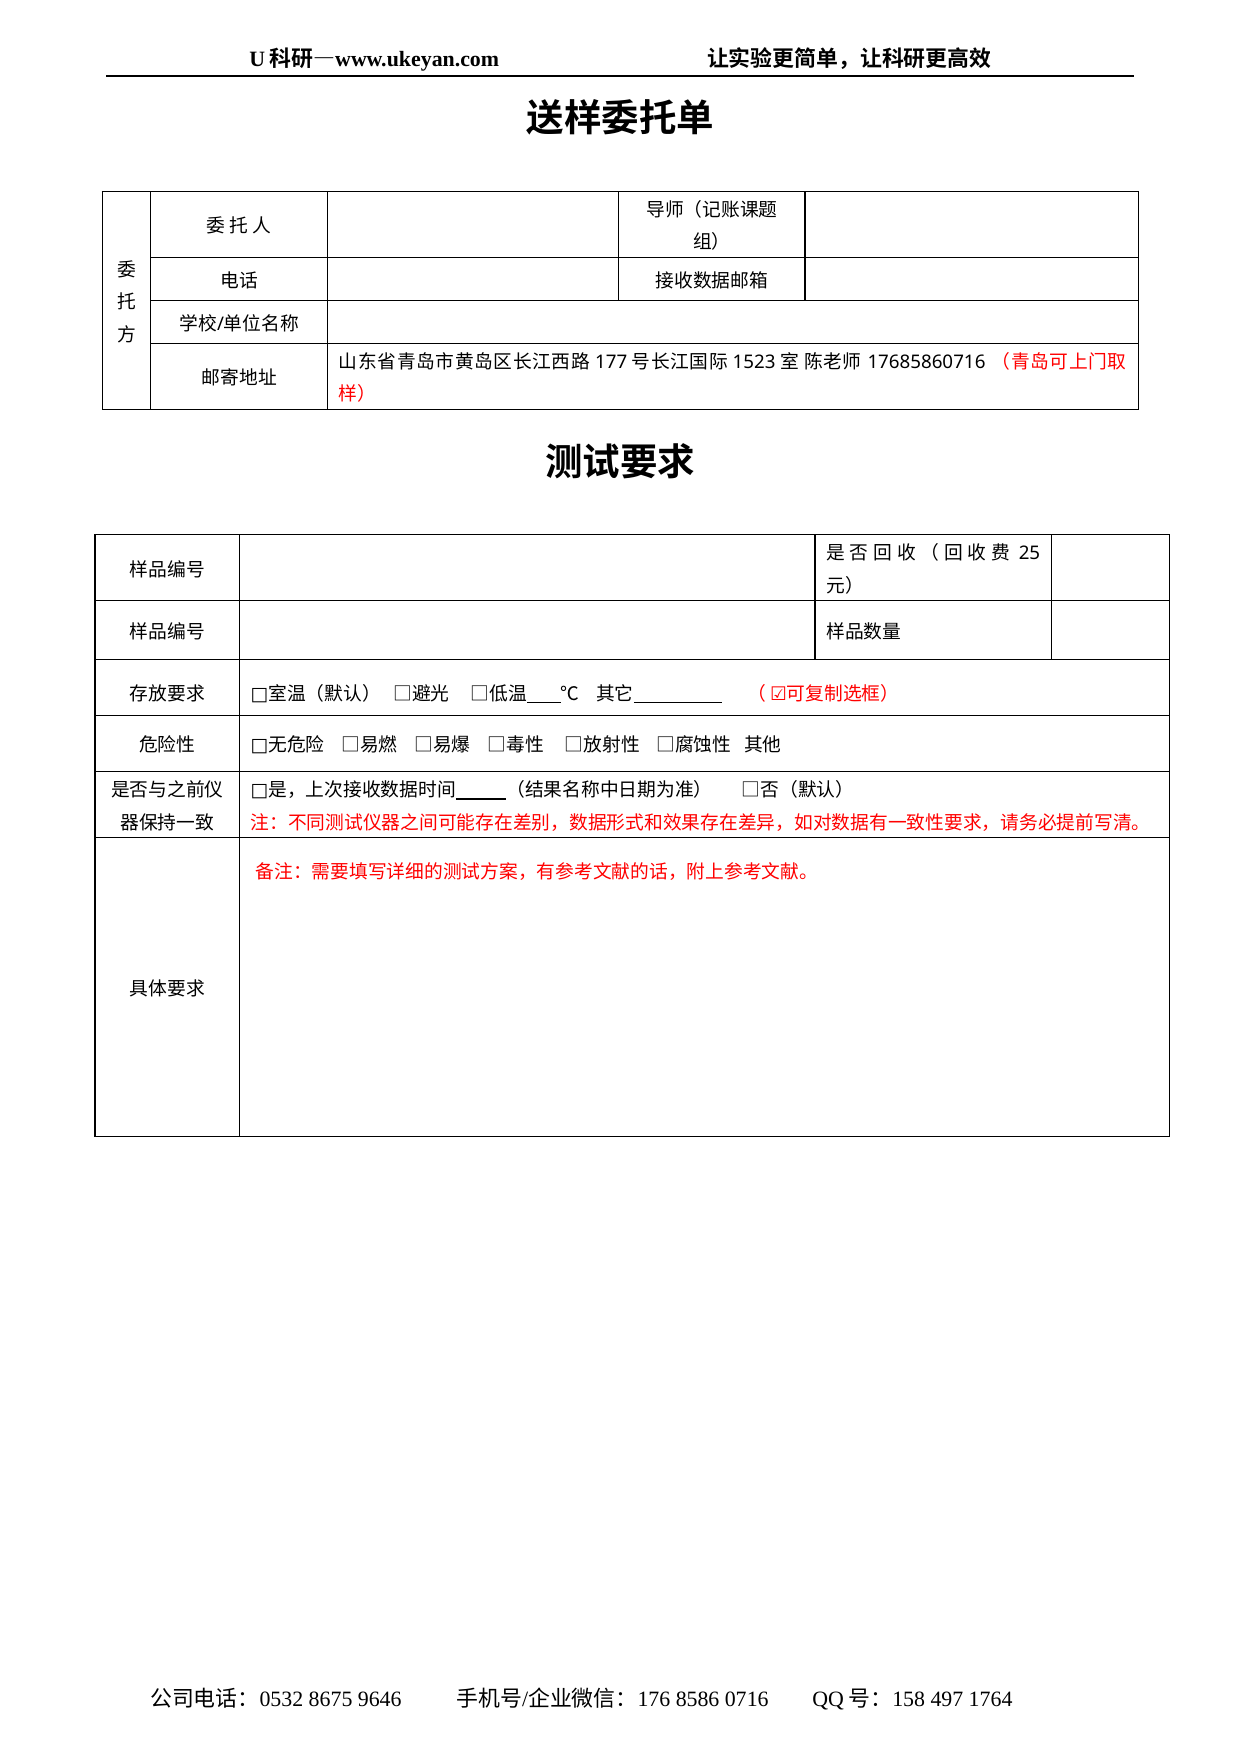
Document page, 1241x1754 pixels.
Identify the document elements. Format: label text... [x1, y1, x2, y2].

table_cell □室温（默认） □避光 □低温 ℃ 其它 （ ☑可复制选框） [240, 660, 1169, 715]
table_cell [1052, 601, 1169, 658]
table_cell 样品数量 [816, 601, 1051, 658]
table_cell [328, 258, 618, 300]
table_cell □无危险 □易燃 □易爆 □毒性 □放射性 □腐蚀性 其他 [240, 716, 1169, 771]
table_cell 样品编号 [96, 601, 239, 658]
table_cell 具体要求 [96, 838, 239, 1136]
table_header [328, 192, 618, 257]
table_cell 是否与之前仪器保持一致 [96, 772, 239, 837]
table_cell 备注：需要填写详细的测试方案，有参考文献的话，附上参考文献。 [240, 838, 1169, 1136]
table_cell [806, 258, 1138, 300]
table_header 委 托 人 [151, 192, 327, 257]
table_header 委托方 [103, 192, 150, 409]
table_cell 接收数据邮箱 [619, 258, 804, 300]
table_header [806, 192, 1138, 257]
table_cell 存放要求 [96, 660, 239, 715]
text 送样委托单 [106, 82, 1134, 147]
table_cell 危险性 [96, 716, 239, 771]
table_cell 山东省青岛市黄岛区长江西路177号长江国际1523室 陈老师 17685860716 （青岛可上门取样） [328, 344, 1138, 409]
table_cell □是，上次接收数据时间 （结果名称中日期为准） □否（默认） 注：不同测试仪器之间可能存在差别，数据形式和效果存在差异，如对数据有一致性要求，请务必提前写清。 [240, 772, 1169, 837]
text 测试要求 [106, 426, 1134, 491]
table_header 样品编号 [96, 535, 239, 600]
table_cell [328, 301, 1138, 343]
table_cell 学校/单位名称 [151, 301, 327, 343]
table_cell 电话 [151, 258, 327, 300]
table_cell [240, 601, 814, 658]
table_header [240, 535, 814, 600]
table_header 是否回收（回收费25元） [816, 535, 1051, 600]
table_cell 邮寄地址 [151, 344, 327, 409]
table_header 导师（记账课题组） [619, 192, 804, 257]
table_header [1052, 535, 1169, 600]
